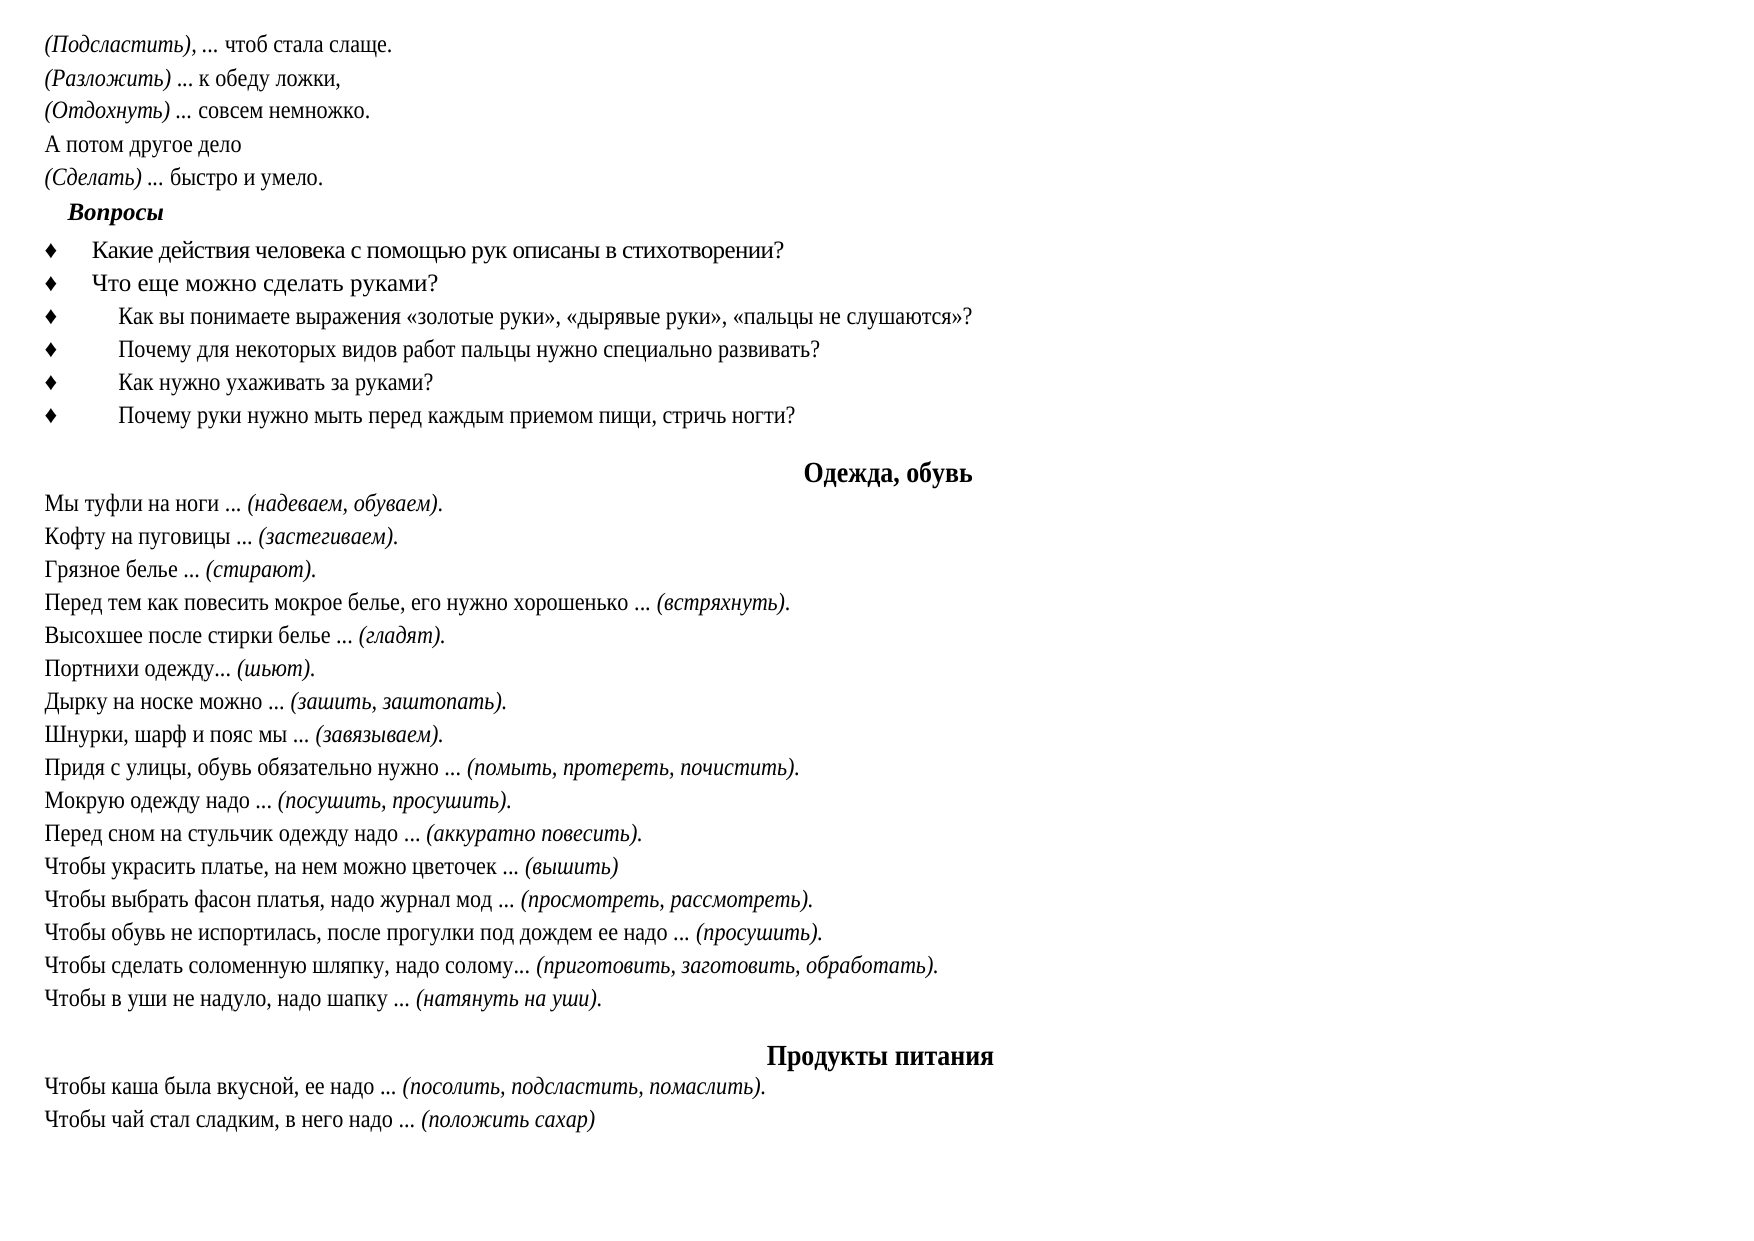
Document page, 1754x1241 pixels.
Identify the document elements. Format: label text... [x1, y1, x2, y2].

text Чтобы чай стал сладким, в него надо ... (положить сахар) [44, 1104, 1754, 1133]
list Почему руки нужно мыть перед каждым приемом пищи, стричь ногти? [44, 400, 1754, 429]
text Придя с улицы, обувь обязательно нужно ... (помыть, протереть, почистить). [44, 752, 1754, 781]
text Перед тем как повесить мокрое белье, его нужно хорошенько ... (встряхнуть). [44, 587, 1754, 616]
text Чтобы обувь не испортилась, после прогулки под дождем ее надо ... (просушить). [44, 917, 1754, 946]
text Чтобы выбрать фасон платья, надо журнал мод ... (просмотреть, рассмотреть). [44, 884, 1754, 913]
text Чтобы сделать соломенную шляпку, надо солому... (приготовить, заготовить, обработать). [44, 950, 1754, 979]
list Какие действия человека с помощью рук описаны в стихотворении? [44, 235, 1639, 264]
list Почему для некоторых видов работ пальцы нужно специально развивать? [44, 334, 1754, 363]
text Перед сном на стульчик одежду надо ... (аккуратно повесить). [44, 818, 1754, 847]
text (Подсластить), ... чтоб стала слаще. [44, 29, 1754, 58]
text Одежда, обувь [44, 461, 1754, 488]
text Дырку на носке можно ... (зашить, заштопать). [44, 686, 1754, 715]
text Мы туфли на ноги ... (надеваем, обуваем). [44, 488, 1754, 517]
text Чтобы украсить платье, на нем можно цветочек ... (вышить) [44, 851, 1754, 880]
text Вопросы [67, 197, 1639, 226]
text Портнихи одежду... (шьют). [44, 653, 1754, 682]
text (Сделать) ... быстро и умело. [44, 162, 1754, 190]
text Чтобы в уши не надуло, надо шапку ... (натянуть на уши). [44, 983, 1754, 1012]
text Грязное белье ... (стирают). [44, 554, 1754, 583]
text Кофту на пуговицы ... (застегиваем). [44, 521, 1754, 550]
text Высохшее после стирки белье ... (гладят). [44, 620, 1754, 649]
text Мокрую одежду надо ... (посушить, просушить). [44, 785, 1754, 814]
text (Разложить) ... к обеду ложки, [44, 63, 1754, 91]
text А потом другое дело [44, 129, 1508, 157]
list Что еще можно сделать руками? [44, 268, 1639, 297]
list Как нужно ухаживать за руками? [44, 367, 1754, 396]
list Как вы понимаете выражения «золотые руки», «дырявые руки», «пальцы не слушаются»? [44, 301, 1754, 330]
text (Отдохнуть) ... совсем немножко. [44, 96, 1508, 124]
text Чтобы каша была вкусной, ее надо ... (посолить, подсластить, помаслить). [44, 1071, 1754, 1100]
text Шнурки, шарф и пояс мы ... (завязываем). [44, 719, 1754, 748]
text Продукты питания [44, 1044, 1754, 1071]
